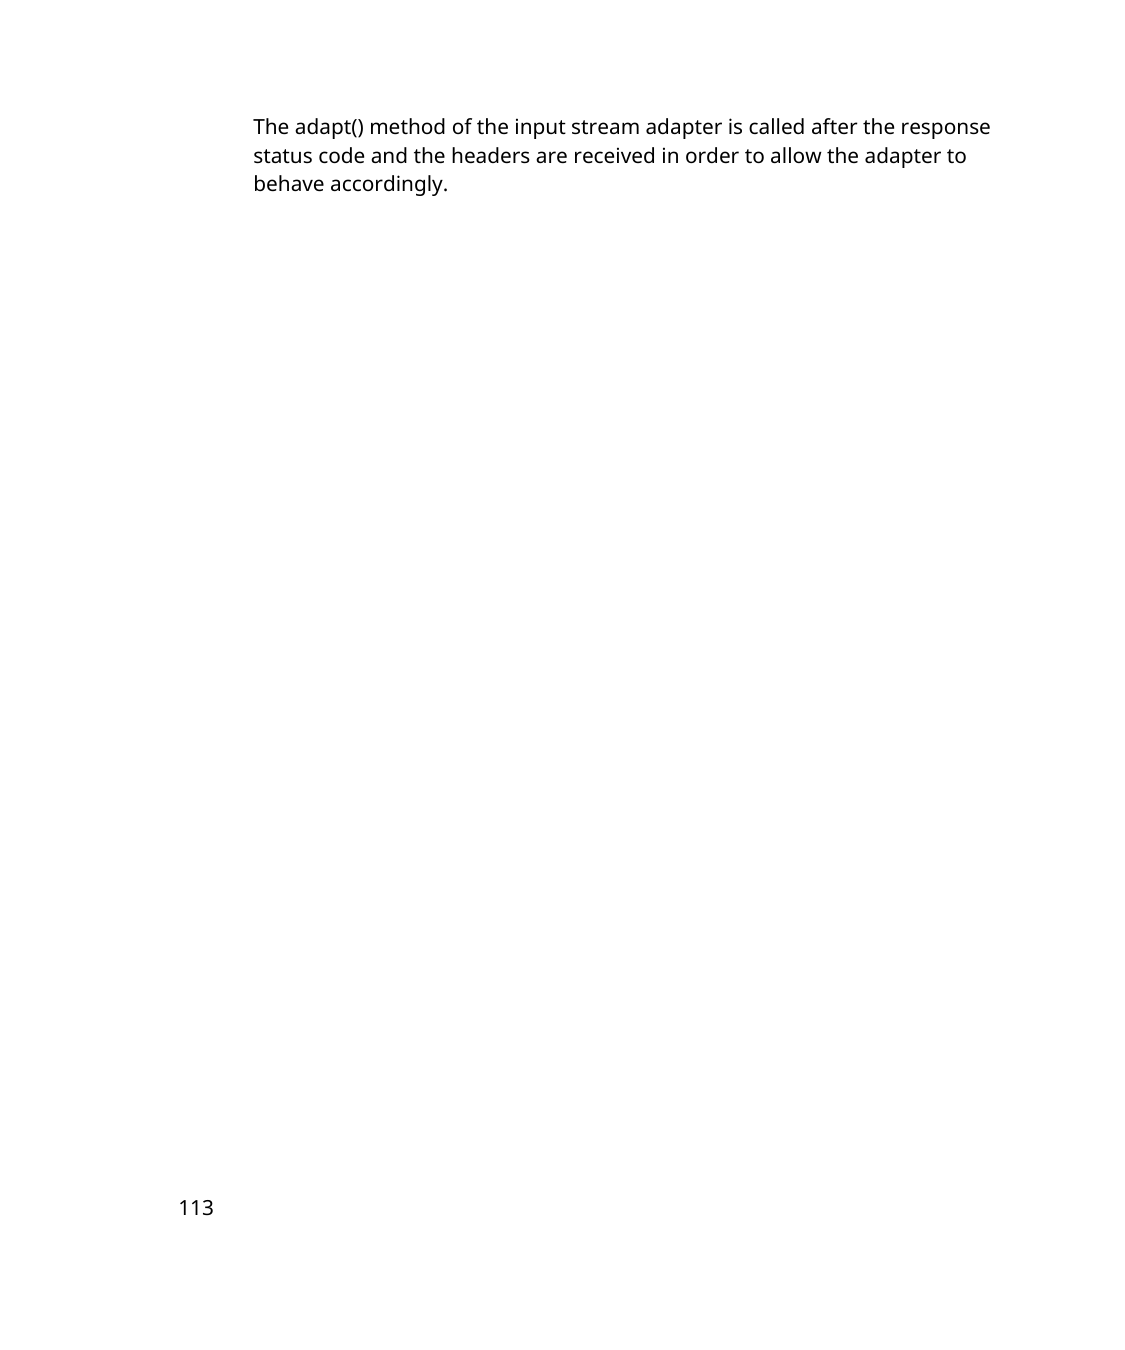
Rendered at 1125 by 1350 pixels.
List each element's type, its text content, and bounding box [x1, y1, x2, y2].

text The adapt() method of the input stream adapter is called after the response status code and the headers are received in order to allow the adapter to behave accordingly. [253, 112, 1022, 198]
